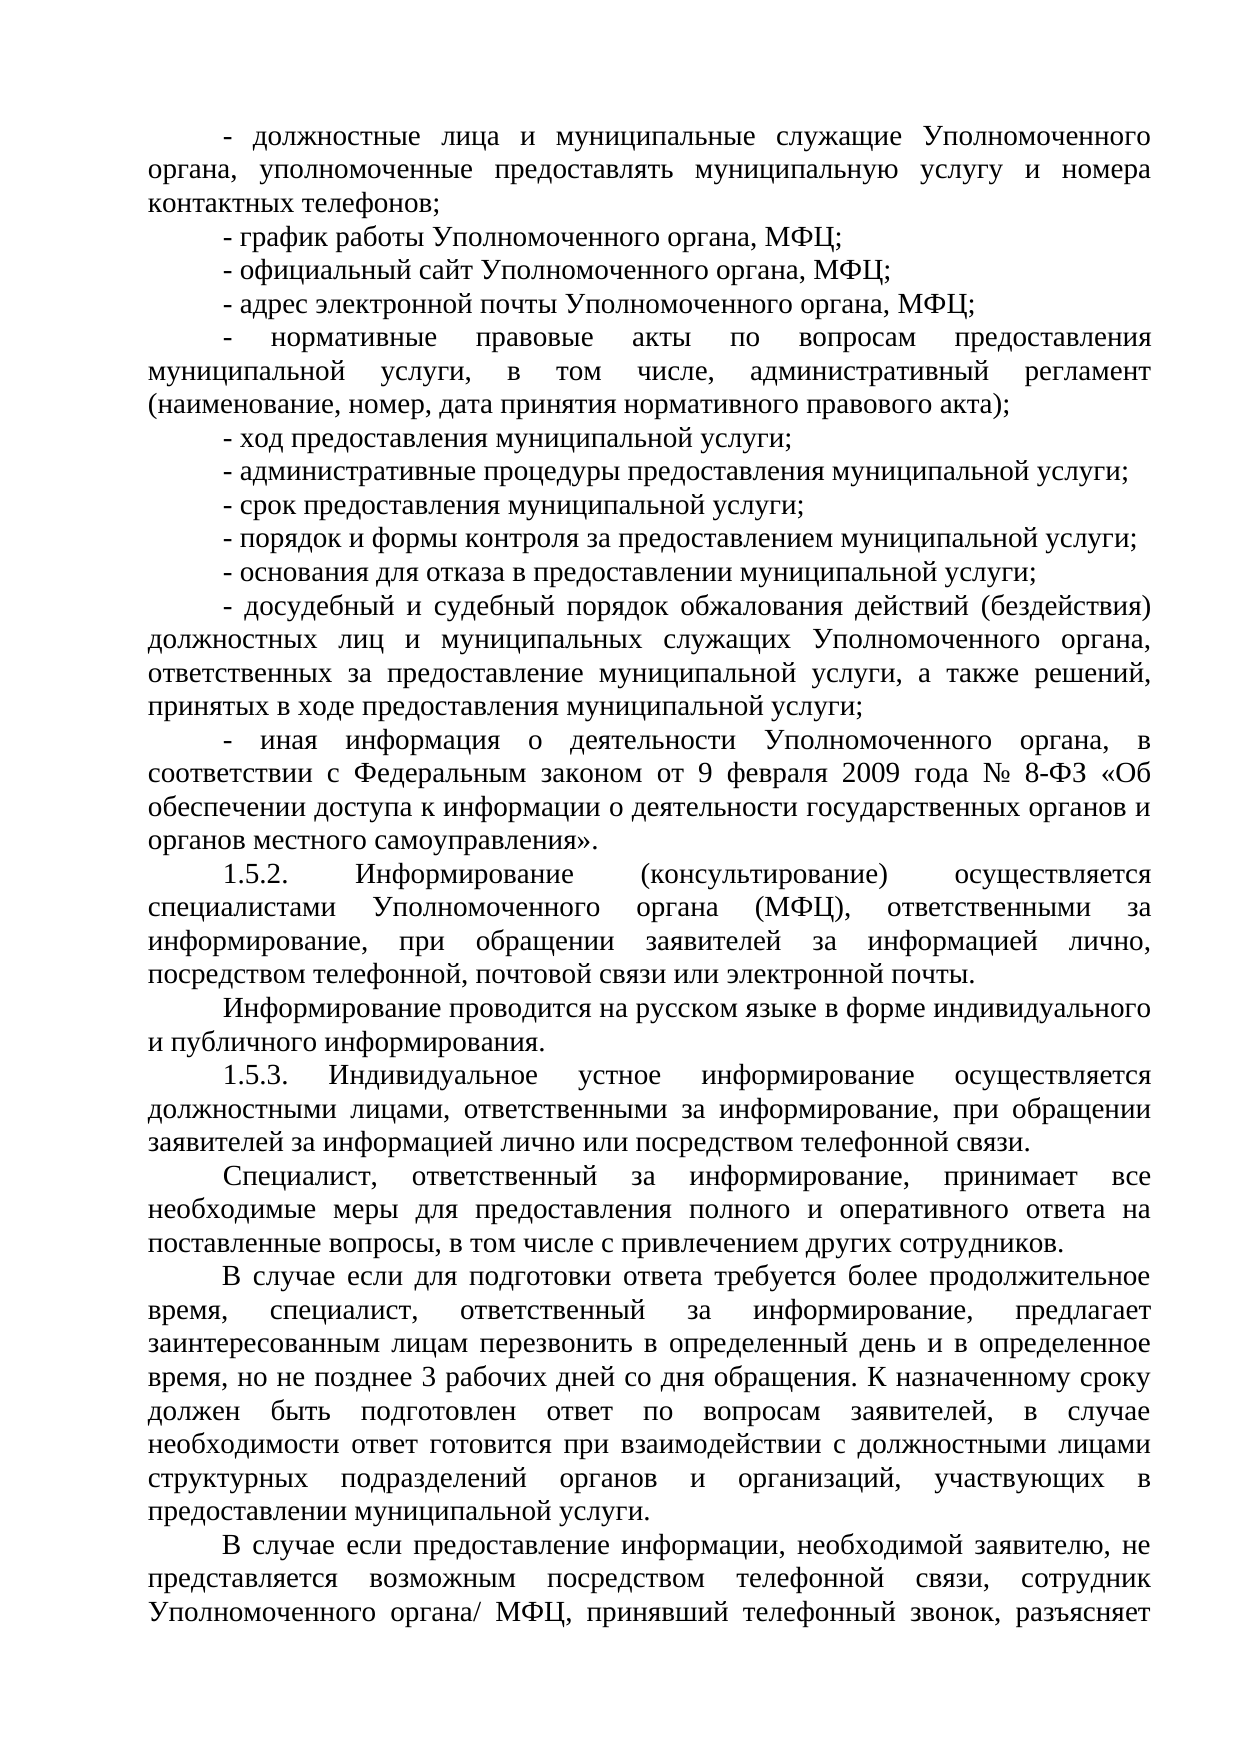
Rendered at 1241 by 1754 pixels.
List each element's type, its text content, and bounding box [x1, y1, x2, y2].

text 1.5.2. Информирование (консультирование) осуществляется специалистами Уполномоченного органа (МФЦ), ответственными за информирование, при обращении заявителей за информацией лично, посредством телефонной, почтовой связи или электронной почты. [148, 856, 1152, 990]
text - должностные лица и муниципальные служащие Уполномоченного органа, уполномоченные предоставлять муниципальную услугу и номера контактных телефонов; [148, 118, 1152, 219]
text - официальный сайт Уполномоченного органа, МФЦ; [148, 252, 1152, 286]
text - адрес электронной почты Уполномоченного органа, МФЦ; [148, 286, 1152, 319]
text - основания для отказа в предоставлении муниципальной услуги; [148, 554, 1152, 588]
text - ход предоставления муниципальной услуги; [148, 420, 1152, 453]
text - иная информация о деятельности Уполномоченного органа, в соответствии с Федеральным законом от 9 февраля 2009 года № 8-ФЗ «Об обеспечении доступа к информации о деятельности государственных органов и органов местного самоуправления». [148, 722, 1152, 856]
text Специалист, ответственный за информирование, принимает все необходимые меры для предоставления полного и оперативного ответа на поставленные вопросы, в том числе с привлечением других сотрудников. [148, 1158, 1152, 1258]
text - срок предоставления муниципальной услуги; [148, 487, 1152, 521]
text - нормативные правовые акты по вопросам предоставления муниципальной услуги, в том числе, административный регламент (наименование, номер, дата принятия нормативного правового акта); [148, 319, 1152, 420]
text Информирование проводится на русском языке в форме индивидуального и публичного информирования. [148, 990, 1152, 1057]
text - административные процедуры предоставления муниципальной услуги; [148, 453, 1152, 487]
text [148, 1527, 1152, 1627]
text - досудебный и судебный порядок обжалования действий (бездействия) должностных лиц и муниципальных служащих Уполномоченного органа, ответственных за предоставление муниципальной услуги, а также решений, принятых в ходе предоставления муниципальной услуги; [148, 588, 1152, 722]
text В случае если для подготовки ответа требуется более продолжительное время, специалист, ответственный за информирование, предлагает заинтересованным лицам перезвонить в определенный день и в определенное время, но не позднее 3 рабочих дней со дня обращения. К назначенному сроку должен быть подготовлен ответ по вопросам заявителей, в случае необходимости ответ готовится при взаимодействии с должностными лицами структурных подразделений органов и организаций, участвующих в предоставлении муниципальной услуги. [148, 1258, 1152, 1527]
text 1.5.3. Индивидуальное устное информирование осуществляется должностными лицами, ответственными за информирование, при обращении заявителей за информацией лично или посредством телефонной связи. [148, 1057, 1152, 1158]
text - порядок и формы контроля за предоставлением муниципальной услуги; [148, 521, 1152, 554]
text - график работы Уполномоченного органа, МФЦ; [148, 219, 1152, 252]
